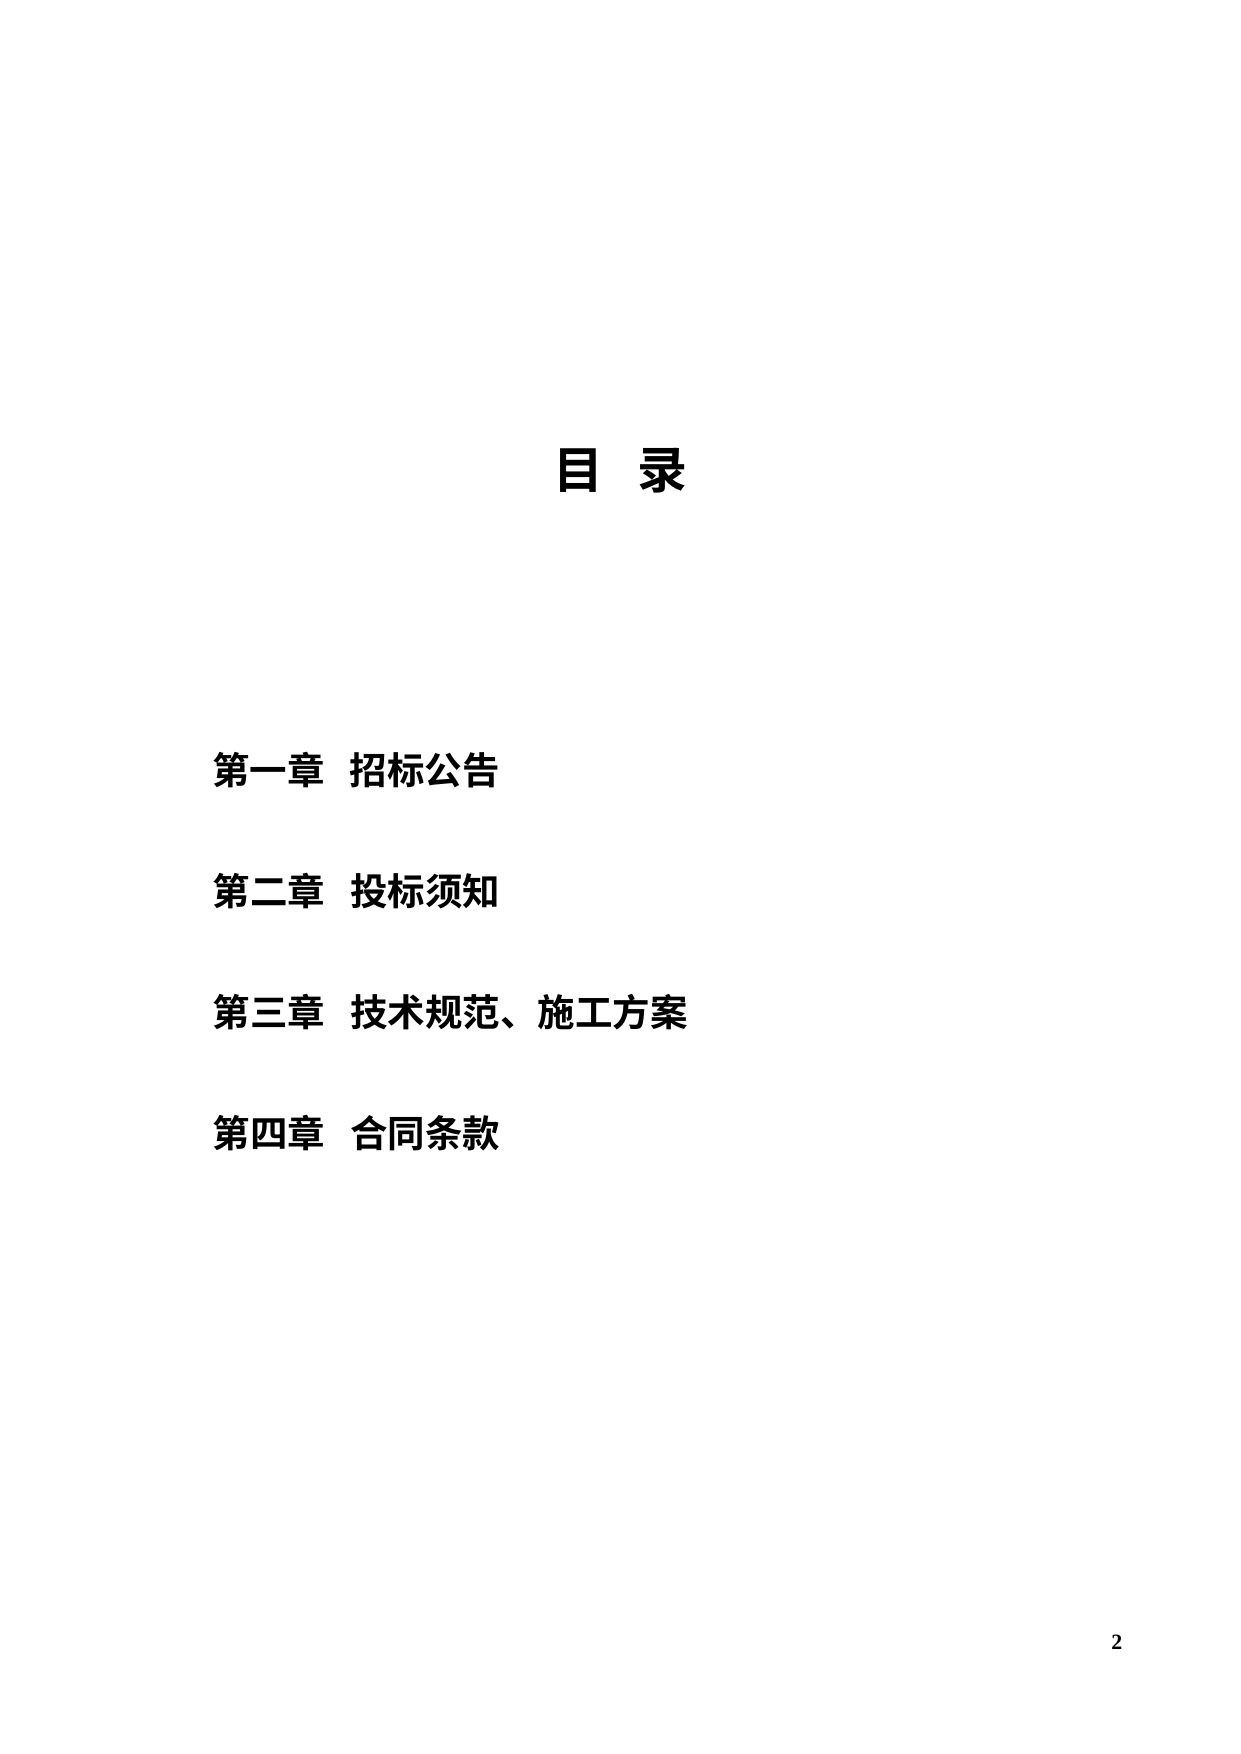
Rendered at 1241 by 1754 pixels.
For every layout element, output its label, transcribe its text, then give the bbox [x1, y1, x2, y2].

text 目 录 [118, 430, 1122, 503]
text 第二章 投标须知 [118, 862, 1122, 916]
text 第一章 招标公告 [118, 741, 1122, 795]
text 第四章 合同条款 [118, 1104, 1122, 1158]
text 第三章 技术规范、施工方案 [118, 983, 1122, 1037]
